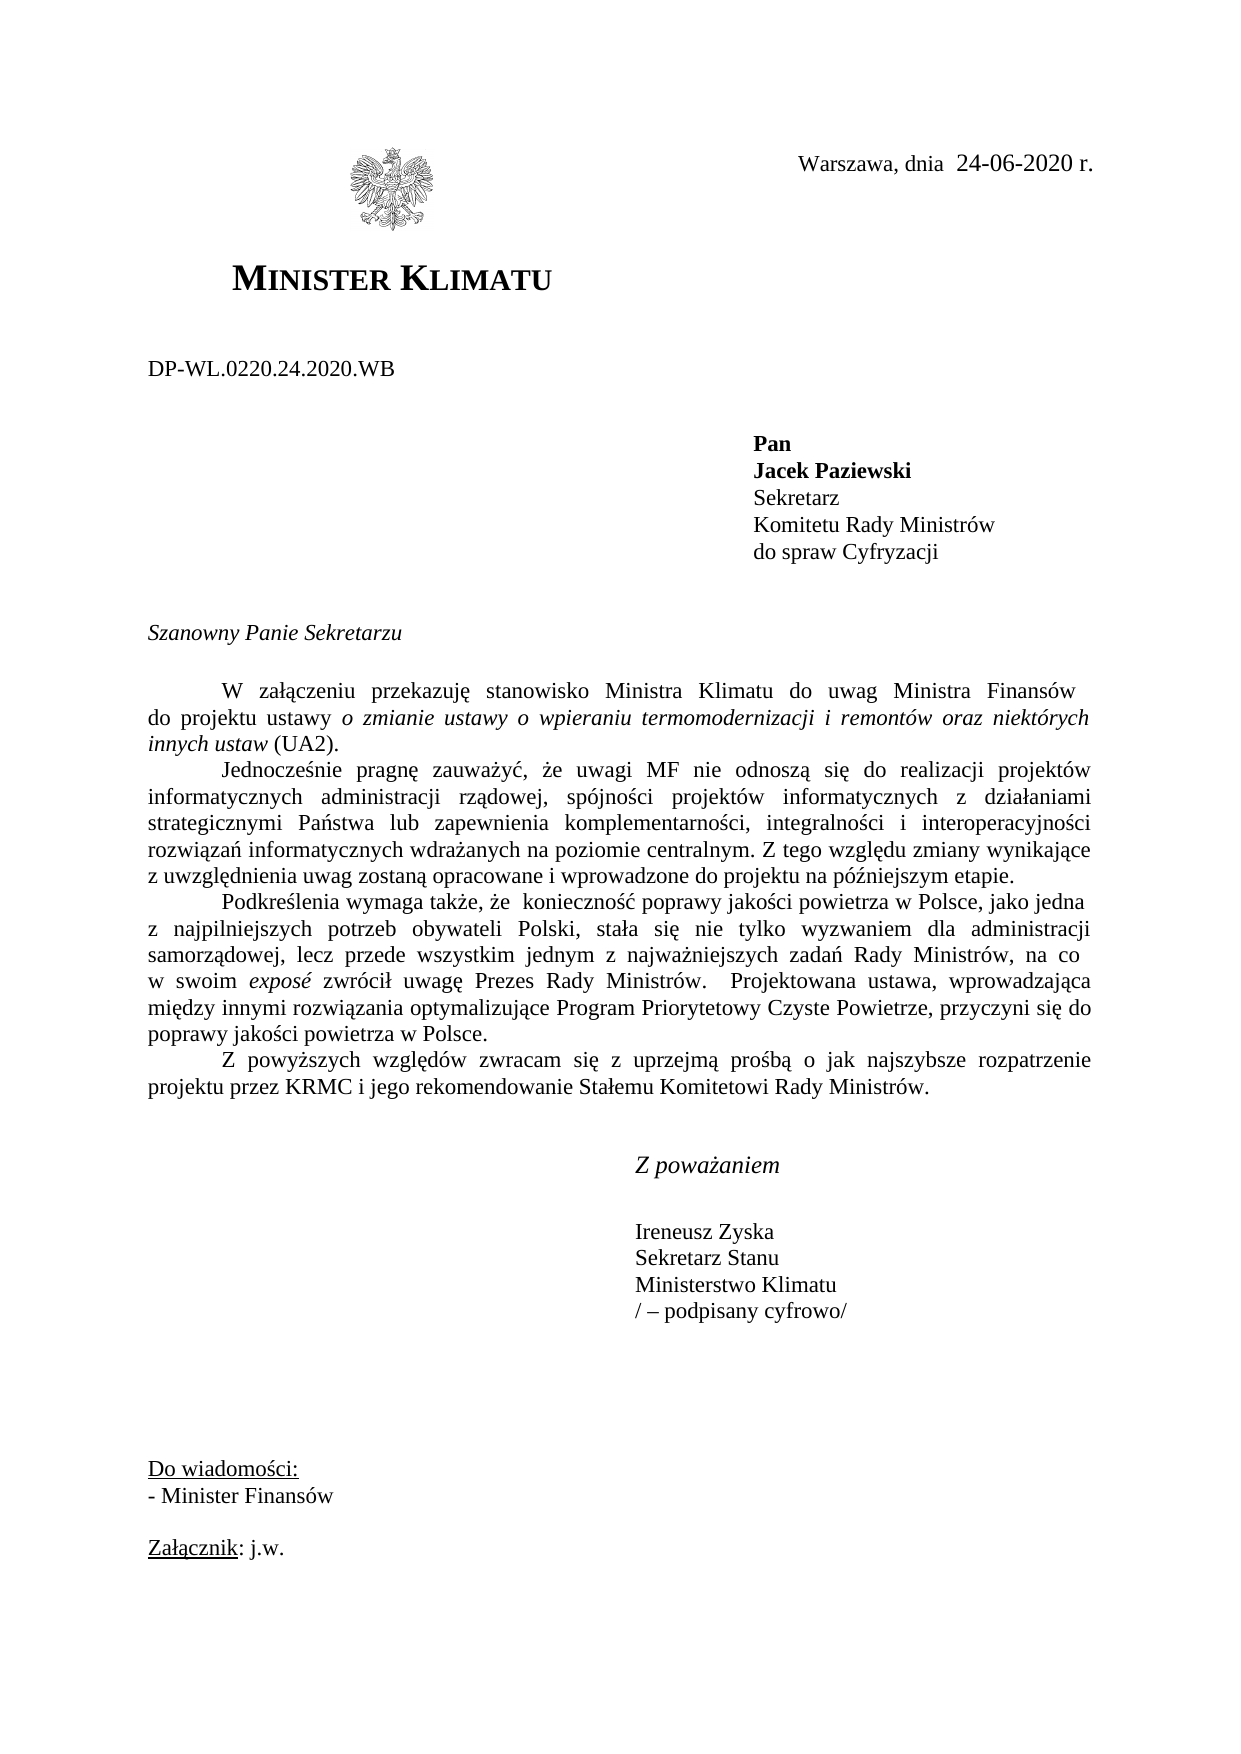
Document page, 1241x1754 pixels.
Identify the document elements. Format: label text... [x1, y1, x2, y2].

text Sekretarz [753, 484, 1093, 510]
text Do wiadomości: [148, 1455, 1093, 1482]
text Szanowny Panie Sekretarzu [148, 619, 1093, 646]
table_header Warszawa, dnia 24-06-2020 r. [680, 148, 1093, 355]
text DP-WL.0220.24.2020.WB [148, 355, 1093, 382]
text Podkreślenia wymaga także, że konieczność poprawy jakości powietrza w Polsce, jako jedna z najpilniejszych potrzeb obywateli Polski, stała się nie tylko wyzwaniem dla administracji samorządowej, lecz przede wszystkim jednym z najważniejszych zadań Rady Ministrów, na co w swoim exposé zwrócił uwagę Prezes Rady Ministrów. Projektowana ustawa, wprowadzająca między innymi rozwiązania optymalizujące Program Priorytetowy Czyste Powietrze, przyczyni się do poprawy jakości powietrza w Polsce. [148, 888, 1093, 1046]
text Komitetu Rady Ministrów [753, 511, 1093, 537]
text Sekretarz Stanu [635, 1244, 1093, 1271]
text - Minister Finansów [148, 1482, 1093, 1508]
text Jednocześnie pragnę zauważyć, że uwagi MF nie odnoszą się do realizacji projektów informatycznych administracji rządowej, spójności projektów informatycznych z działaniami strategicznymi Państwa lub zapewnienia komplementarności, integralności i interoperacyjności rozwiązań informatycznych wdrażanych na poziomie centralnym. Z tego względu zmiany wynikające z uwzględnienia uwag zostaną opracowane i wprowadzone do projektu na późniejszym etapie. [148, 757, 1093, 888]
text Z powyższych względów zwracam się z uprzejmą prośbą o jak najszybsze rozpatrzenie projektu przez KRMC i jego rekomendowanie Stałemu Komitetowi Rady Ministrów. [148, 1046, 1093, 1099]
text Jacek Paziewski [753, 457, 1093, 483]
text Z poważaniem [148, 1151, 1093, 1179]
text Ireneusz Zyska [635, 1218, 1093, 1244]
text Ministerstwo Klimatu / – podpisany cyfrowo/ [635, 1271, 1093, 1323]
text W załączeniu przekazuję stanowisko Ministra Klimatu do uwag Ministra Finansów do projektu ustawy o zmianie ustawy o wpieraniu termomodernizacji i remontów oraz niektórych innych ustaw (UA2). [148, 677, 1093, 757]
text Załącznik: j.w. [148, 1534, 1093, 1561]
text do spraw Cyfryzacji [753, 538, 1093, 564]
table_header Minister Klimatu [104, 148, 680, 355]
text Pan [753, 429, 1093, 456]
picture [350, 147, 434, 231]
